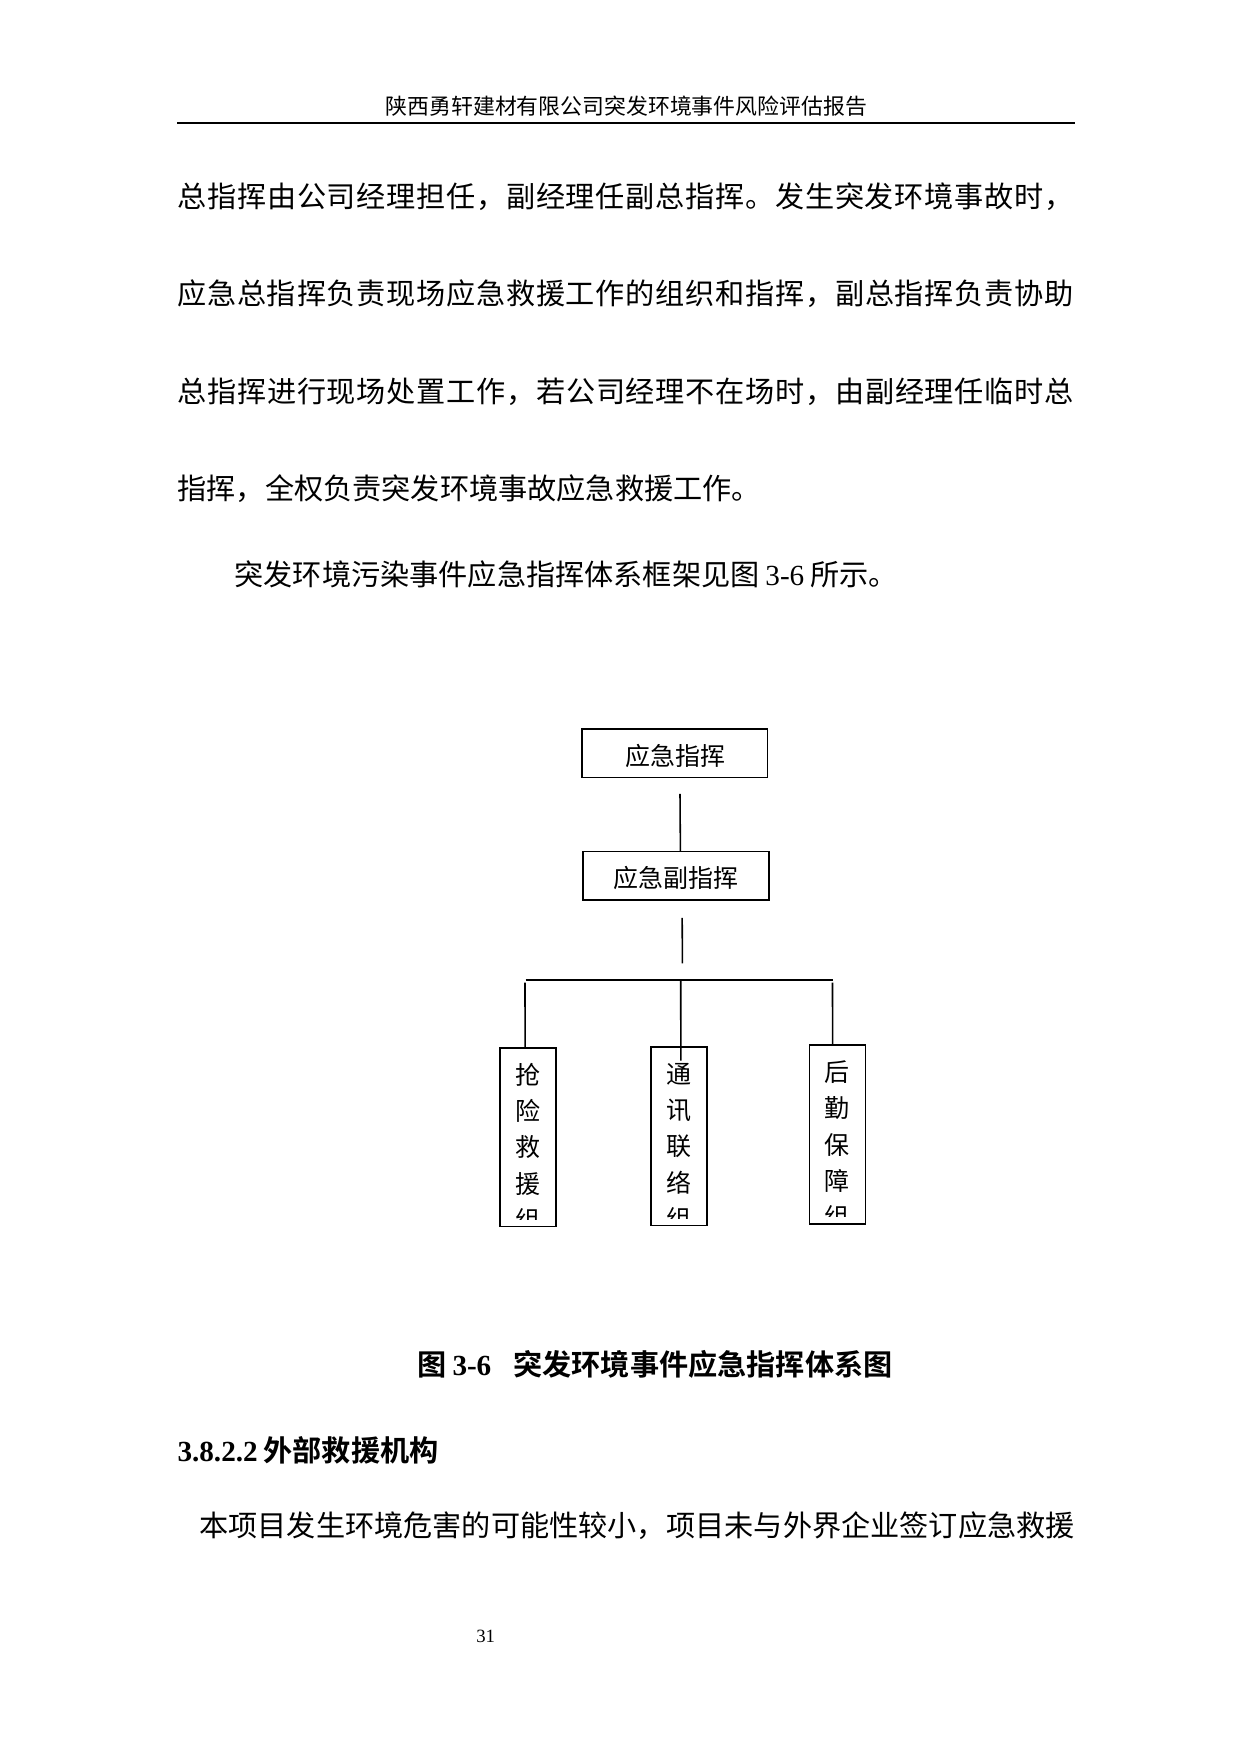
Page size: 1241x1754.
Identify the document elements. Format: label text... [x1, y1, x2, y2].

text 3.8.2.2外部救援机构 [177, 1416, 1075, 1481]
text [177, 1502, 1075, 1545]
text 突发环境污染事件应急指挥体系框架见图3-6所示。 [177, 541, 1075, 606]
text 图3-6 突发环境事件应急指挥体系图 [177, 1330, 1075, 1395]
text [177, 162, 1075, 519]
